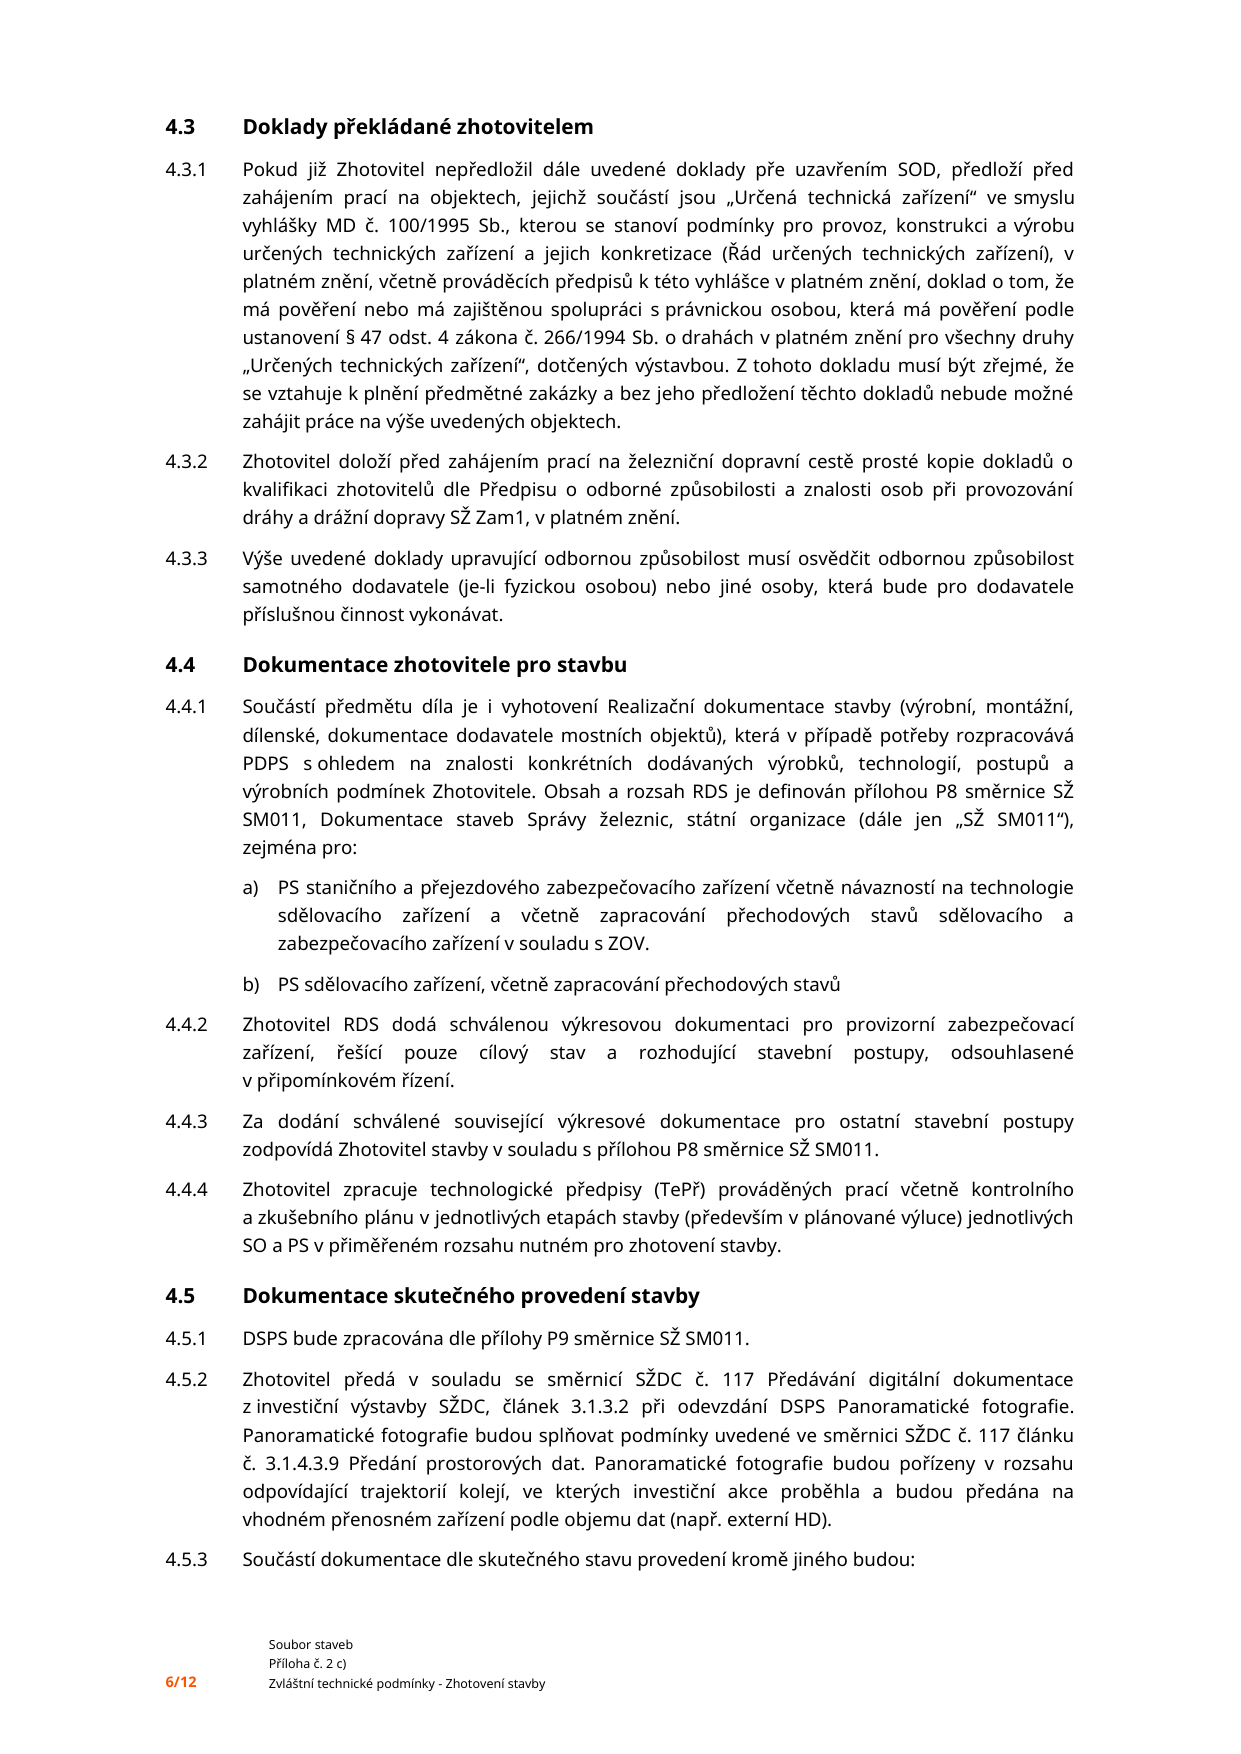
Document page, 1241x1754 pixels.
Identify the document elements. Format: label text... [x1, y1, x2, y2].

text Doklady překládané zhotovitelem [165, 112, 1075, 141]
text DSPS bude zpracována dle přílohy P9 směrnice SŽ SM011. [165, 1325, 1075, 1351]
text Pokud již Zhotovitel nepředložil dále uvedené doklady pře uzavřením SOD, předloží před zahájením prací na objektech, jejichž součástí jsou „Určená technická zařízení“ ve smyslu vyhlášky MD č. 100/1995 Sb., kterou se stanoví podmínky pro provoz, konstrukci a výrobu určených technických zařízení a jejich konkretizace (Řád určených technických zařízení), v platném znění, včetně prováděcích předpisů k této vyhlášce v platném znění, doklad o tom, že má pověření nebo má zajištěnou spolupráci s právnickou osobou, která má pověření podle ustanovení § 47 odst. 4 zákona č. 266/1994 Sb. o drahách v platném znění pro všechny druhy „Určených technických zařízení“, dotčených výstavbou. Z tohoto dokladu musí být zřejmé, že se vztahuje k plnění předmětné zakázky a bez jeho předložení těchto dokladů nebude možné zahájit práce na výše uvedených objektech. [165, 156, 1075, 434]
text Zhotovitel RDS dodá schválenou výkresovou dokumentaci pro provizorní zabezpečovací zařízení, řešící pouze cílový stav a rozhodující stavební postupy, odsouhlasené v připomínkovém řízení. [165, 1012, 1075, 1093]
list PS staničního a přejezdového zabezpečovacího zařízení včetně návazností na technologie sdělovacího zařízení a včetně zapracování přechodových stavů sdělovacího a zabezpečovacího zařízení v souladu s ZOV. [242, 874, 1075, 956]
text Za dodání schválené související výkresové dokumentace pro ostatní stavební postupy zodpovídá Zhotovitel stavby v souladu s přílohou P8 směrnice SŽ SM011. [165, 1108, 1075, 1162]
text Součástí dokumentace dle skutečného stavu provedení kromě jiného budou: [165, 1546, 1075, 1572]
text Zhotovitel zpracuje technologické předpisy (TePř) prováděných prací včetně kontrolního a zkušebního plánu v jednotlivých etapách stavby (především v plánované výluce) jednotlivých SO a PS v přiměřeném rozsahu nutném pro zhotovení stavby. [165, 1177, 1075, 1258]
text Dokumentace zhotovitele pro stavbu [165, 650, 1075, 678]
text Součástí předmětu díla je i vyhotovení Realizační dokumentace stavby (výrobní, montážní, dílenské, dokumentace dodavatele mostních objektů), která v případě potřeby rozpracovává PDPS s ohledem na znalosti konkrétních dodávaných výrobků, technologií, postupů a výrobních podmínek Zhotovitele. Obsah a rozsah RDS je definován přílohou P8 směrnice SŽ SM011, Dokumentace staveb Správy železnic, státní organizace (dále jen „SŽ SM011“), zejména pro: [165, 694, 1075, 859]
text Dokumentace skutečného provedení stavby [165, 1282, 1075, 1310]
text Zhotovitel předá v souladu se směrnicí SŽDC č. 117 Předávání digitální dokumentace z investiční výstavby SŽDC, článek 3.1.3.2 při odevzdání DSPS Panoramatické fotografie. Panoramatické fotografie budou splňovat podmínky uvedené ve směrnici SŽDC č. 117 článku č. 3.1.4.3.9 Předání prostorových dat. Panoramatické fotografie budou pořízeny v rozsahu odpovídající trajektorií kolejí, ve kterých investiční akce proběhla a budou předána na vhodném přenosném zařízení podle objemu dat (např. externí HD). [165, 1366, 1075, 1531]
text Zhotovitel doloží před zahájením prací na železniční dopravní cestě prosté kopie dokladů o kvalifikaci zhotovitelů dle Předpisu o odborné způsobilosti a znalosti osob při provozování dráhy a drážní dopravy SŽ Zam1, v platném znění. [165, 449, 1075, 530]
text Výše uvedené doklady upravující odbornou způsobilost musí osvědčit odbornou způsobilost samotného dodavatele (je-li fyzickou osobou) nebo jiné osoby, která bude pro dodavatele příslušnou činnost vykonávat. [165, 545, 1075, 627]
list PS sdělovacího zařízení, včetně zapracování přechodových stavů [242, 971, 1075, 997]
